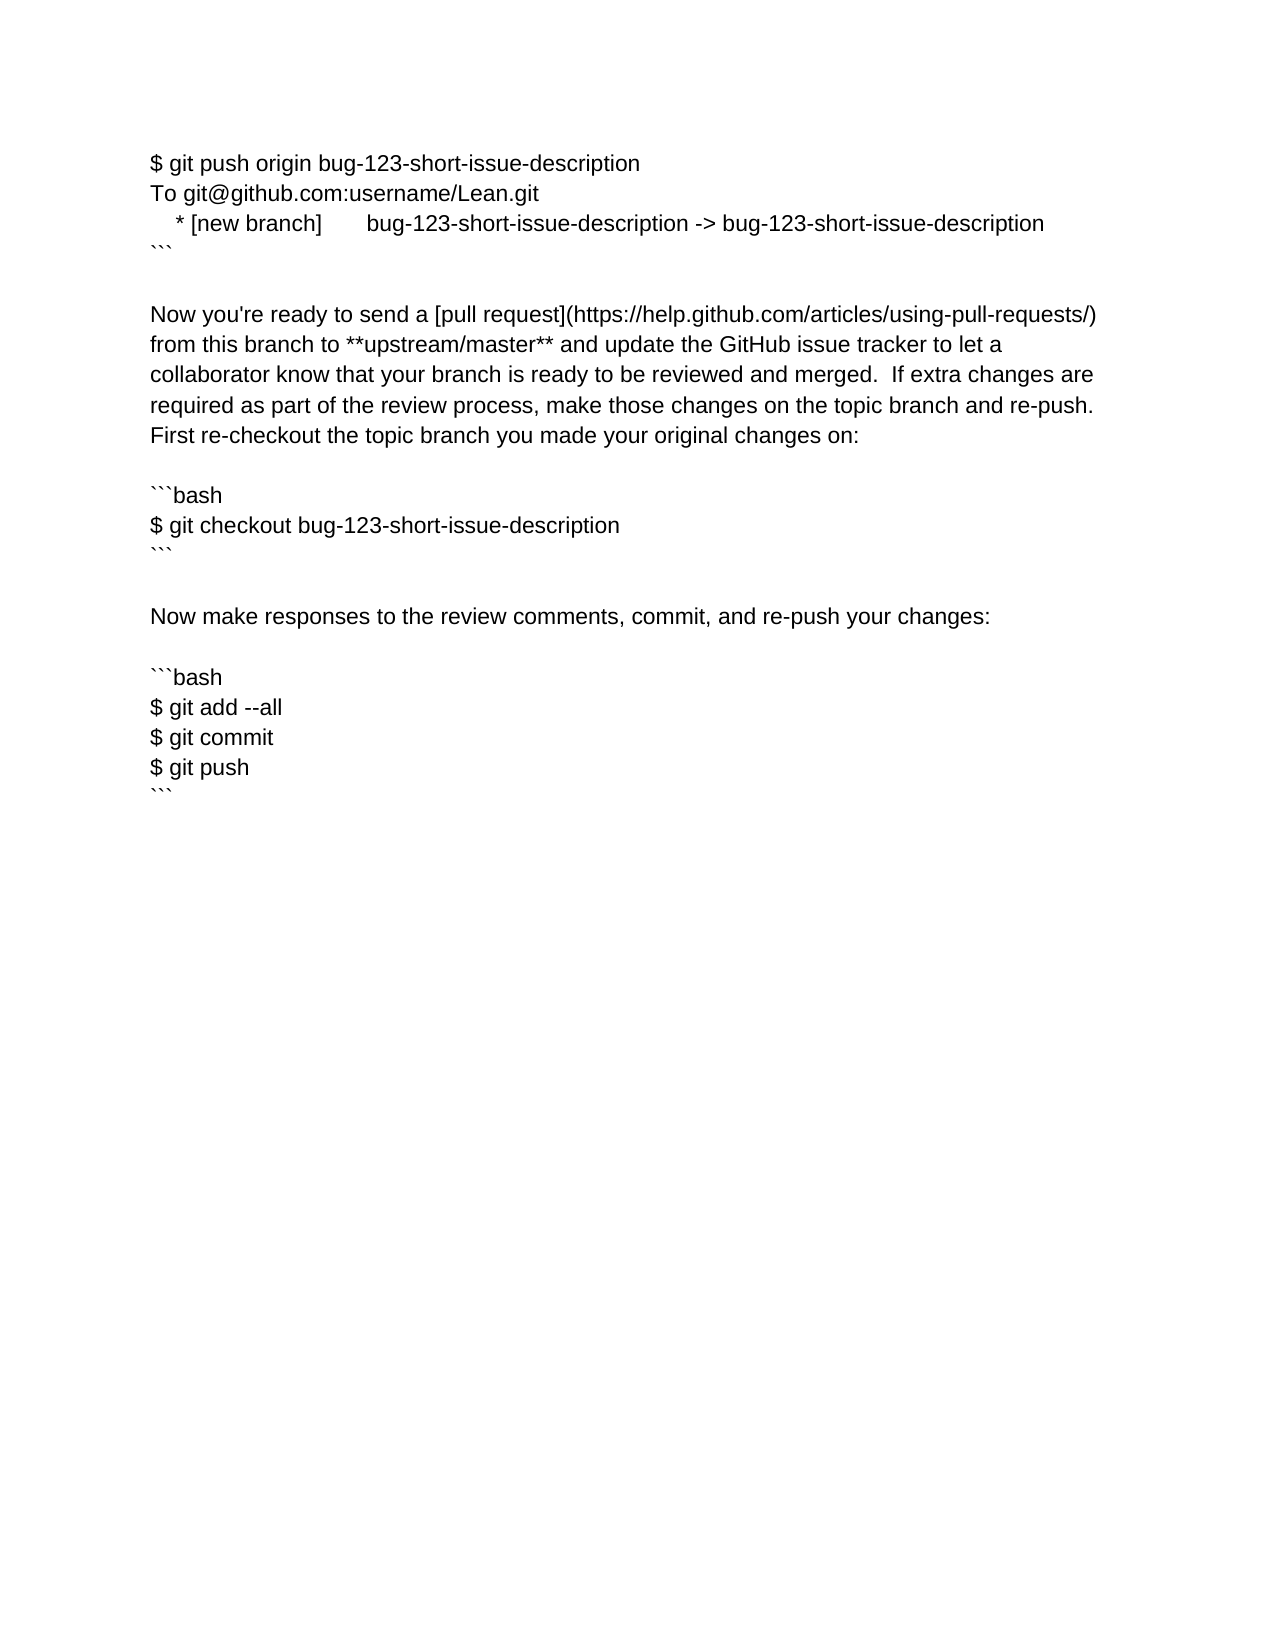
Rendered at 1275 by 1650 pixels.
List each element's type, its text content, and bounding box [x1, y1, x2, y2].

text ``` [150, 784, 1125, 811]
text ```bash [150, 482, 1125, 509]
text Now you're ready to send a [pull request](https://help.github.com/articles/using-pull-requests/) from this branch to **upstream/master** and update the GitHub issue tracker to let a collaborator know that your branch is ready to be reviewed and merged. If extra changes are required as part of the review process, make those changes on the topic branch and re-push. First re-checkout the topic branch you made your original changes on: [150, 301, 1125, 448]
text ``` [150, 241, 1125, 267]
text $ git checkout bug-123-short-issue-description [150, 512, 1125, 539]
text ``` [150, 543, 1125, 569]
text ```bash [150, 663, 1125, 690]
text $ git add --all [150, 694, 1125, 720]
text $ git push [150, 754, 1125, 781]
text $ git push origin bug-123-short-issue-description [150, 150, 1125, 176]
text To git@github.com:username/Lean.git [150, 180, 1125, 207]
text Now make responses to the review comments, commit, and re-push your changes: [150, 603, 1125, 629]
text * [new branch] bug-123-short-issue-description -> bug-123-short-issue-description [150, 210, 1125, 237]
text $ git commit [150, 724, 1125, 750]
